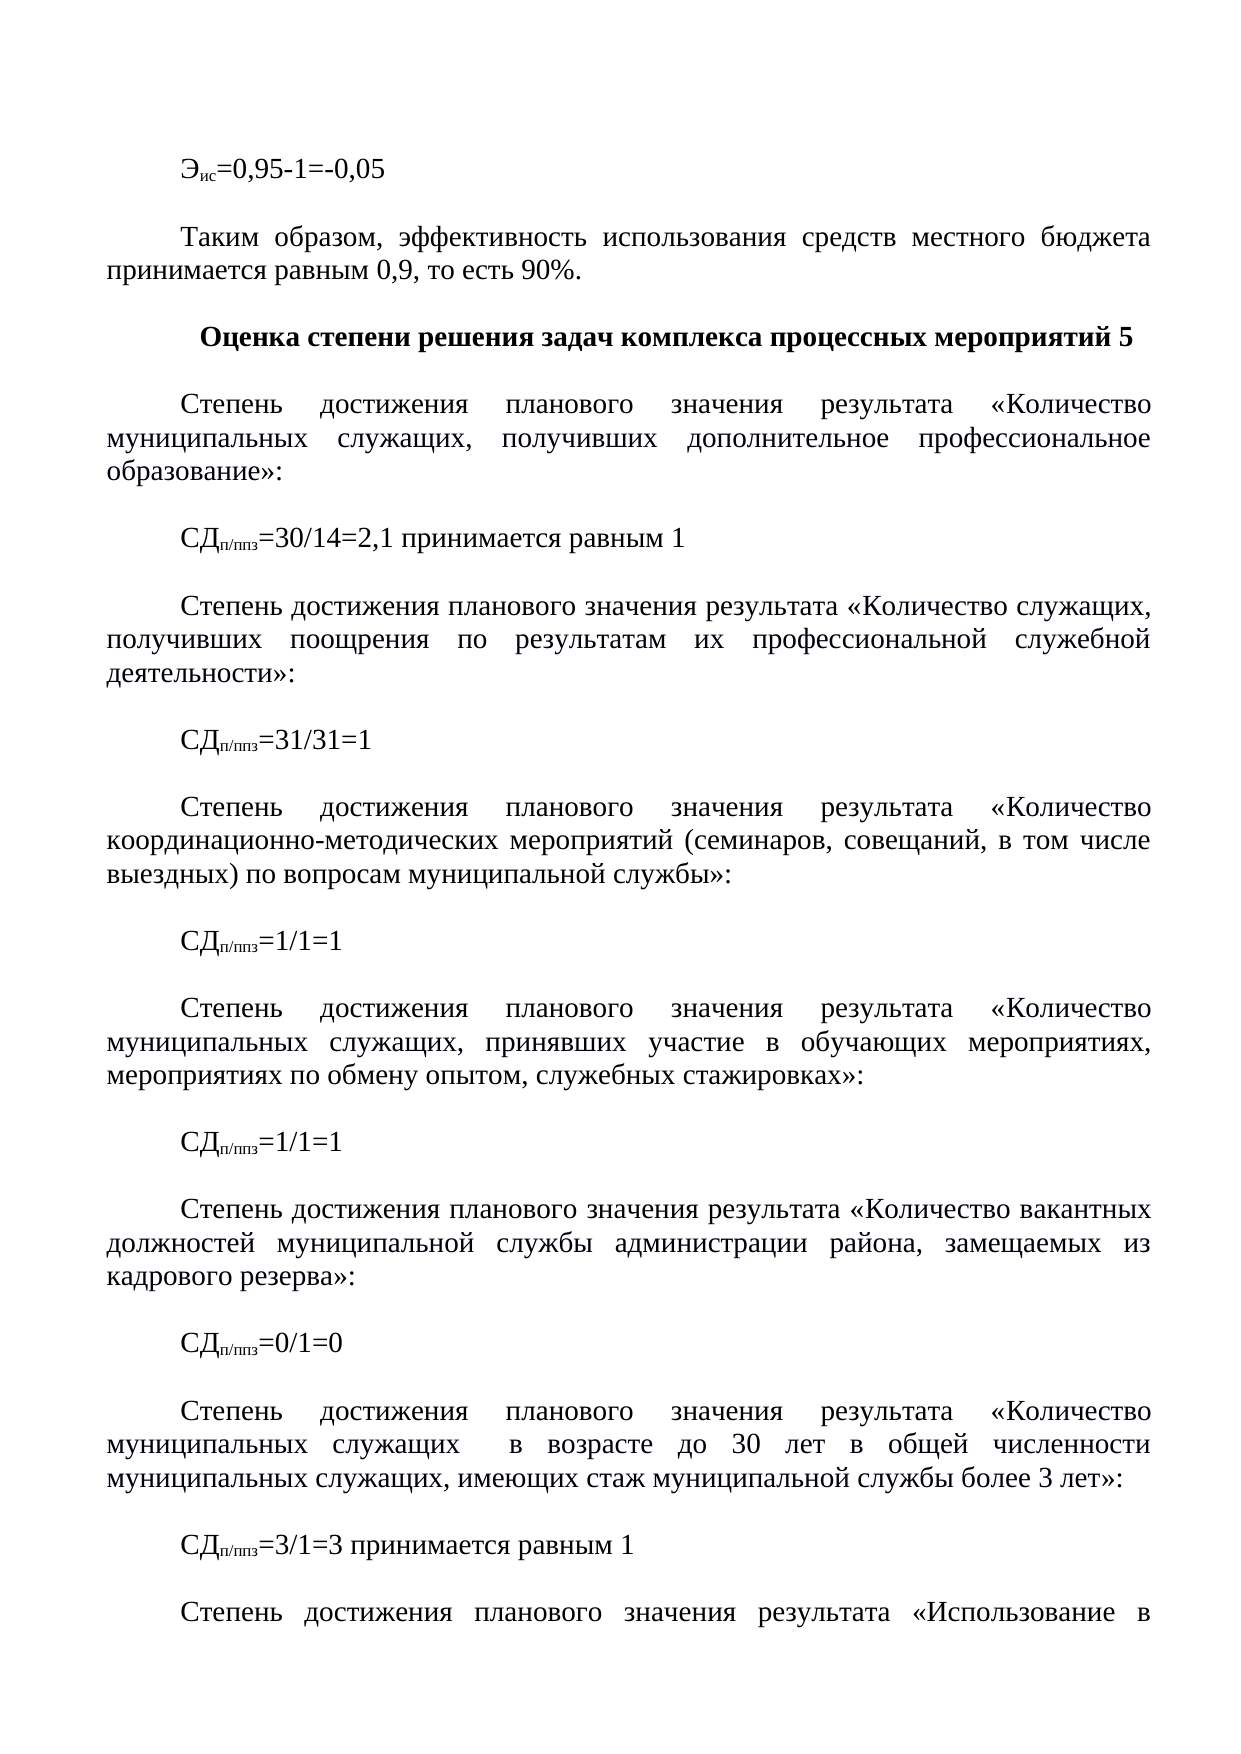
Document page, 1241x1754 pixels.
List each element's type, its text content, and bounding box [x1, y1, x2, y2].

text Степень достижения планового значения результата «Количество муниципальных служащих, получивших дополнительное профессиональное образование»: [106, 386, 1152, 487]
text СДп/ппз=31/31=1 [106, 722, 1152, 755]
text СДп/ппз=3/1=3 принимается равным 1 [106, 1527, 1152, 1560]
text Степень достижения планового значения результата «Количество служащих, получивших поощрения по результатам их профессиональной служебной деятельности»: [106, 588, 1152, 688]
text Степень достижения планового значения результата «Количество вакантных должностей муниципальной службы администрации района, замещаемых из кадрового резерва»: [106, 1191, 1152, 1292]
text Степень достижения планового значения результата «Количество координационно-методических мероприятий (семинаров, совещаний, в том числе выездных) по вопросам муниципальной службы»: [106, 789, 1152, 889]
text СДп/ппз=0/1=0 [106, 1326, 1152, 1359]
text СДп/ппз=1/1=1 [106, 923, 1152, 957]
text Таким образом, эффективность использования средств местного бюджета принимается равным 0,9, то есть 90%. [106, 219, 1152, 286]
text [106, 1594, 1152, 1627]
text СДп/ппз=30/14=2,1 принимается равным 1 [106, 521, 1152, 554]
text Оценка степени решения задач комплекса процессных мероприятий 5 [106, 319, 1152, 353]
text СДп/ппз=1/1=1 [106, 1124, 1152, 1158]
text Эис=0,95-1=-0,05 [106, 152, 1152, 185]
text Степень достижения планового значения результата «Количество муниципальных служащих в возрасте до 30 лет в общей численности муниципальных служащих, имеющих стаж муниципальной службы более 3 лет»: [106, 1393, 1152, 1493]
text Степень достижения планового значения результата «Количество муниципальных служащих, принявших участие в обучающих мероприятиях, мероприятиях по обмену опытом, служебных стажировках»: [106, 990, 1152, 1091]
